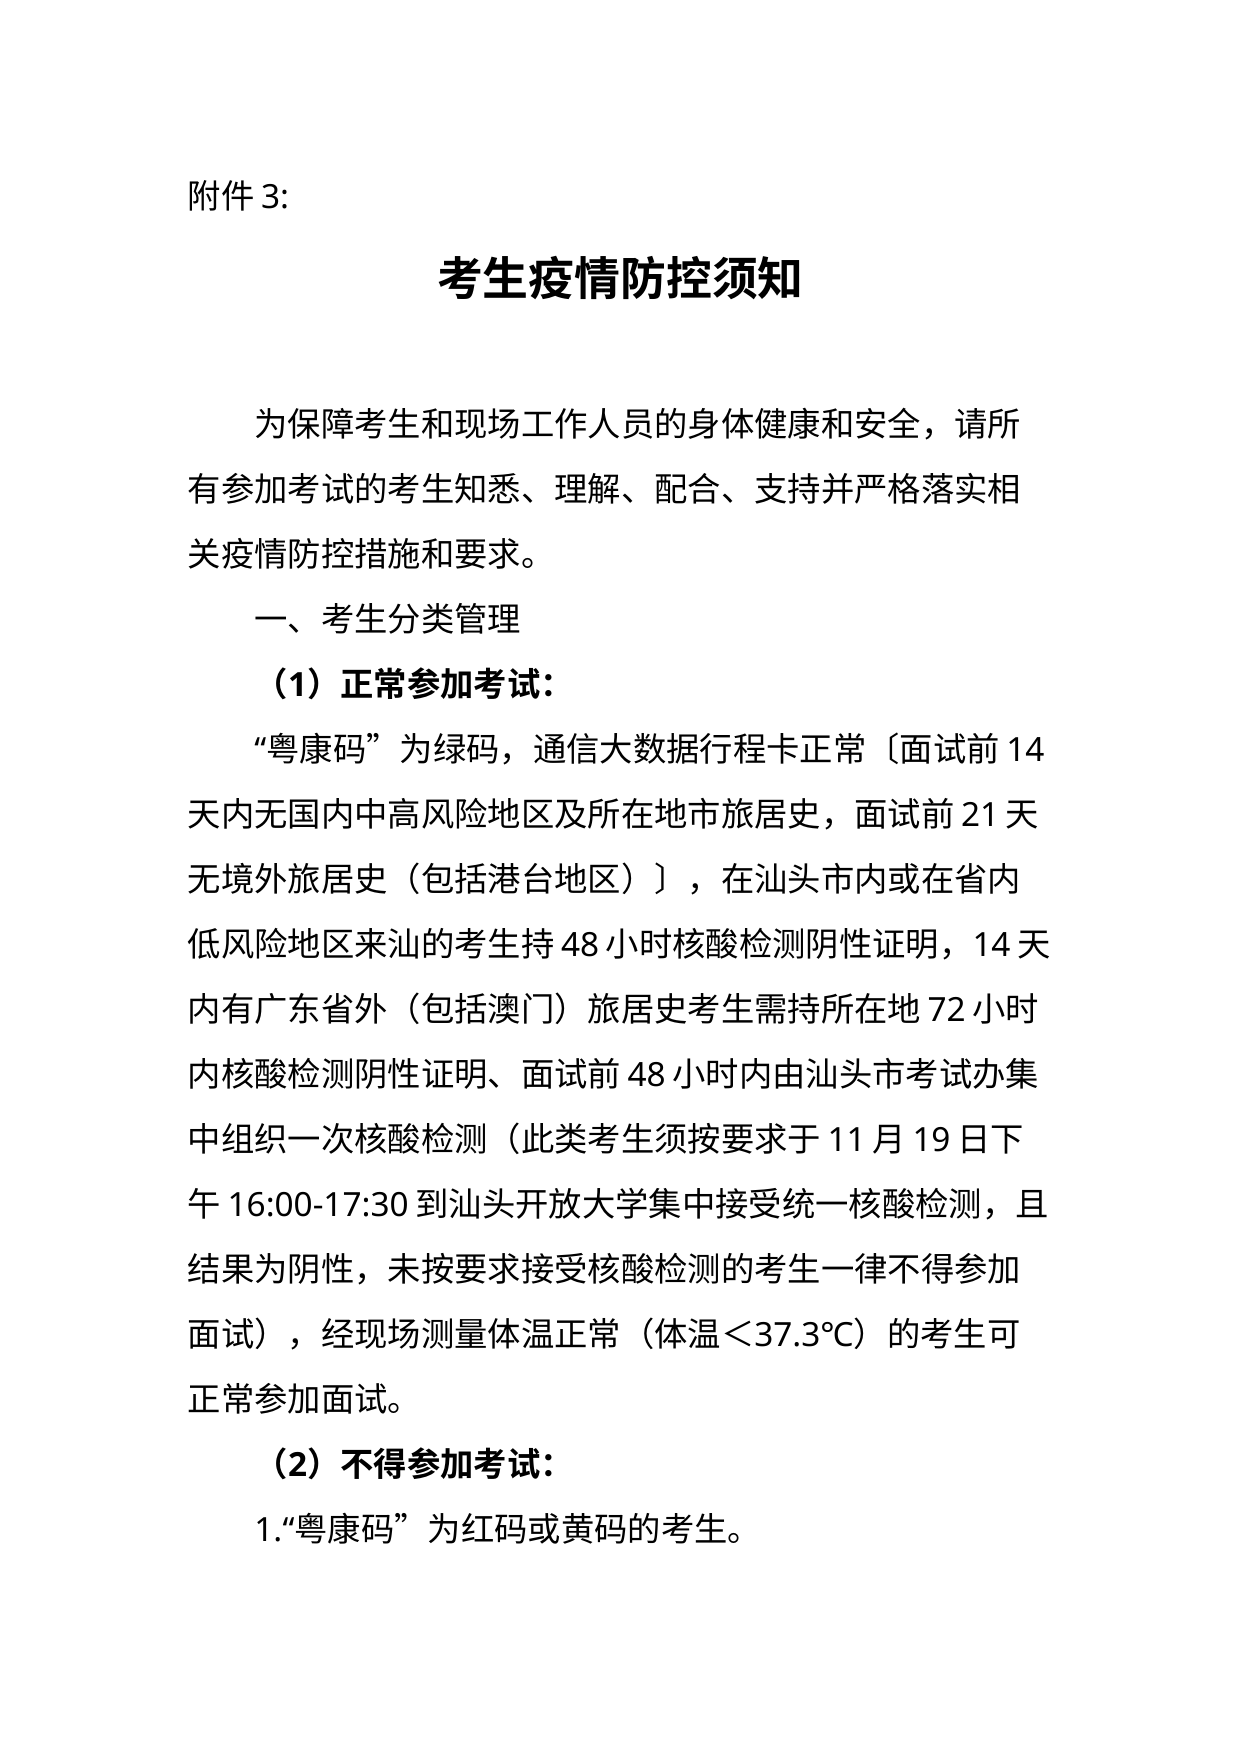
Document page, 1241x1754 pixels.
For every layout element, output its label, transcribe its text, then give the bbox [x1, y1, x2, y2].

text 1.“粤康码”为红码或黄码的考生。 [187, 1494, 1053, 1559]
text 考生疫情防控须知 [187, 227, 1053, 324]
text 一、考生分类管理 [187, 584, 1053, 649]
text 为保障考生和现场工作人员的身体健康和安全，请所有参加考试的考生知悉、理解、配合、支持并严格落实相关疫情防控措施和要求。 [187, 389, 1053, 584]
text “粤康码”为绿码，通信大数据行程卡正常〔面试前14天内无国内中高风险地区及所在地市旅居史，面试前21天无境外旅居史（包括港台地区）〕，在汕头市内或在省内低风险地区来汕的考生持48小时核酸检测阴性证明，14天内有广东省外（包括澳门）旅居史考生需持所在地72小时内核酸检测阴性证明、面试前48小时内由汕头市考试办集中组织一次核酸检测（此类考生须按要求于11月19日下午16:00-17:30到汕头开放大学集中接受统一核酸检测，且结果为阴性，未按要求接受核酸检测的考生一律不得参加面试），经现场测量体温正常（体温＜37.3℃）的考生可正常参加面试。 [187, 714, 1053, 1429]
text 附件3: [187, 162, 1053, 227]
text （2）不得参加考试： [187, 1429, 1053, 1494]
text （1）正常参加考试： [187, 649, 1053, 714]
